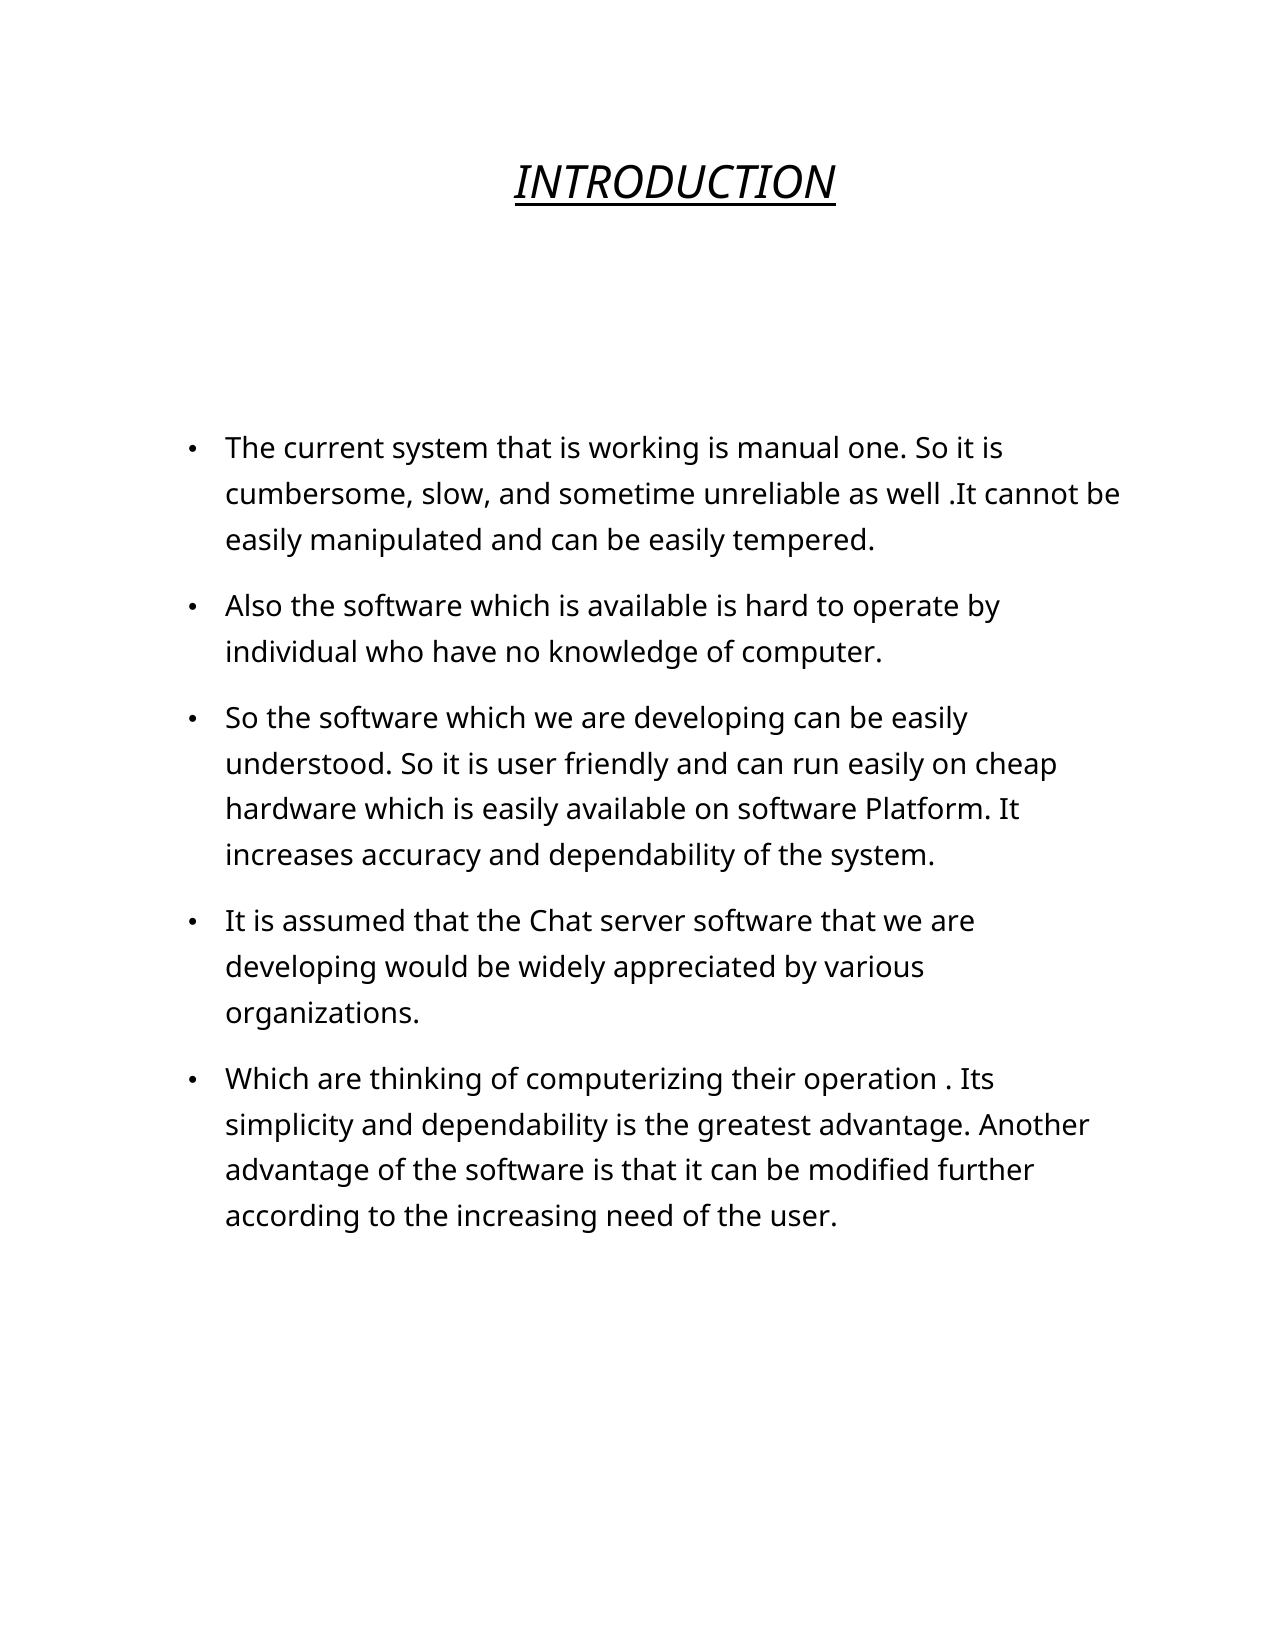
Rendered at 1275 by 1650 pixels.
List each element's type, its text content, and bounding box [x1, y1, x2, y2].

list Also the software which is available is hard to operate by individual who have no knowledge of computer. [187, 585, 1125, 671]
list So the software which we are developing can be easily understood. So it is user friendly and can run easily on cheap hardware which is easily available on software Platform. It increases accuracy and dependability of the system. [187, 697, 1125, 874]
list Which are thinking of computerizing their operation . Its simplicity and dependability is the greatest advantage. Another advantage of the software is that it can be modified further according to the increasing need of the user. [187, 1058, 1125, 1235]
list The current system that is working is manual one. So it is cumbersome, slow, and sometime unreliable as well .It cannot be easily manipulated and can be easily tempered. [187, 427, 1125, 558]
list It is assumed that the Chat server software that we are developing would be widely appreciated by various organizations. [187, 901, 1125, 1032]
text INTRODUCTION [225, 150, 1125, 212]
